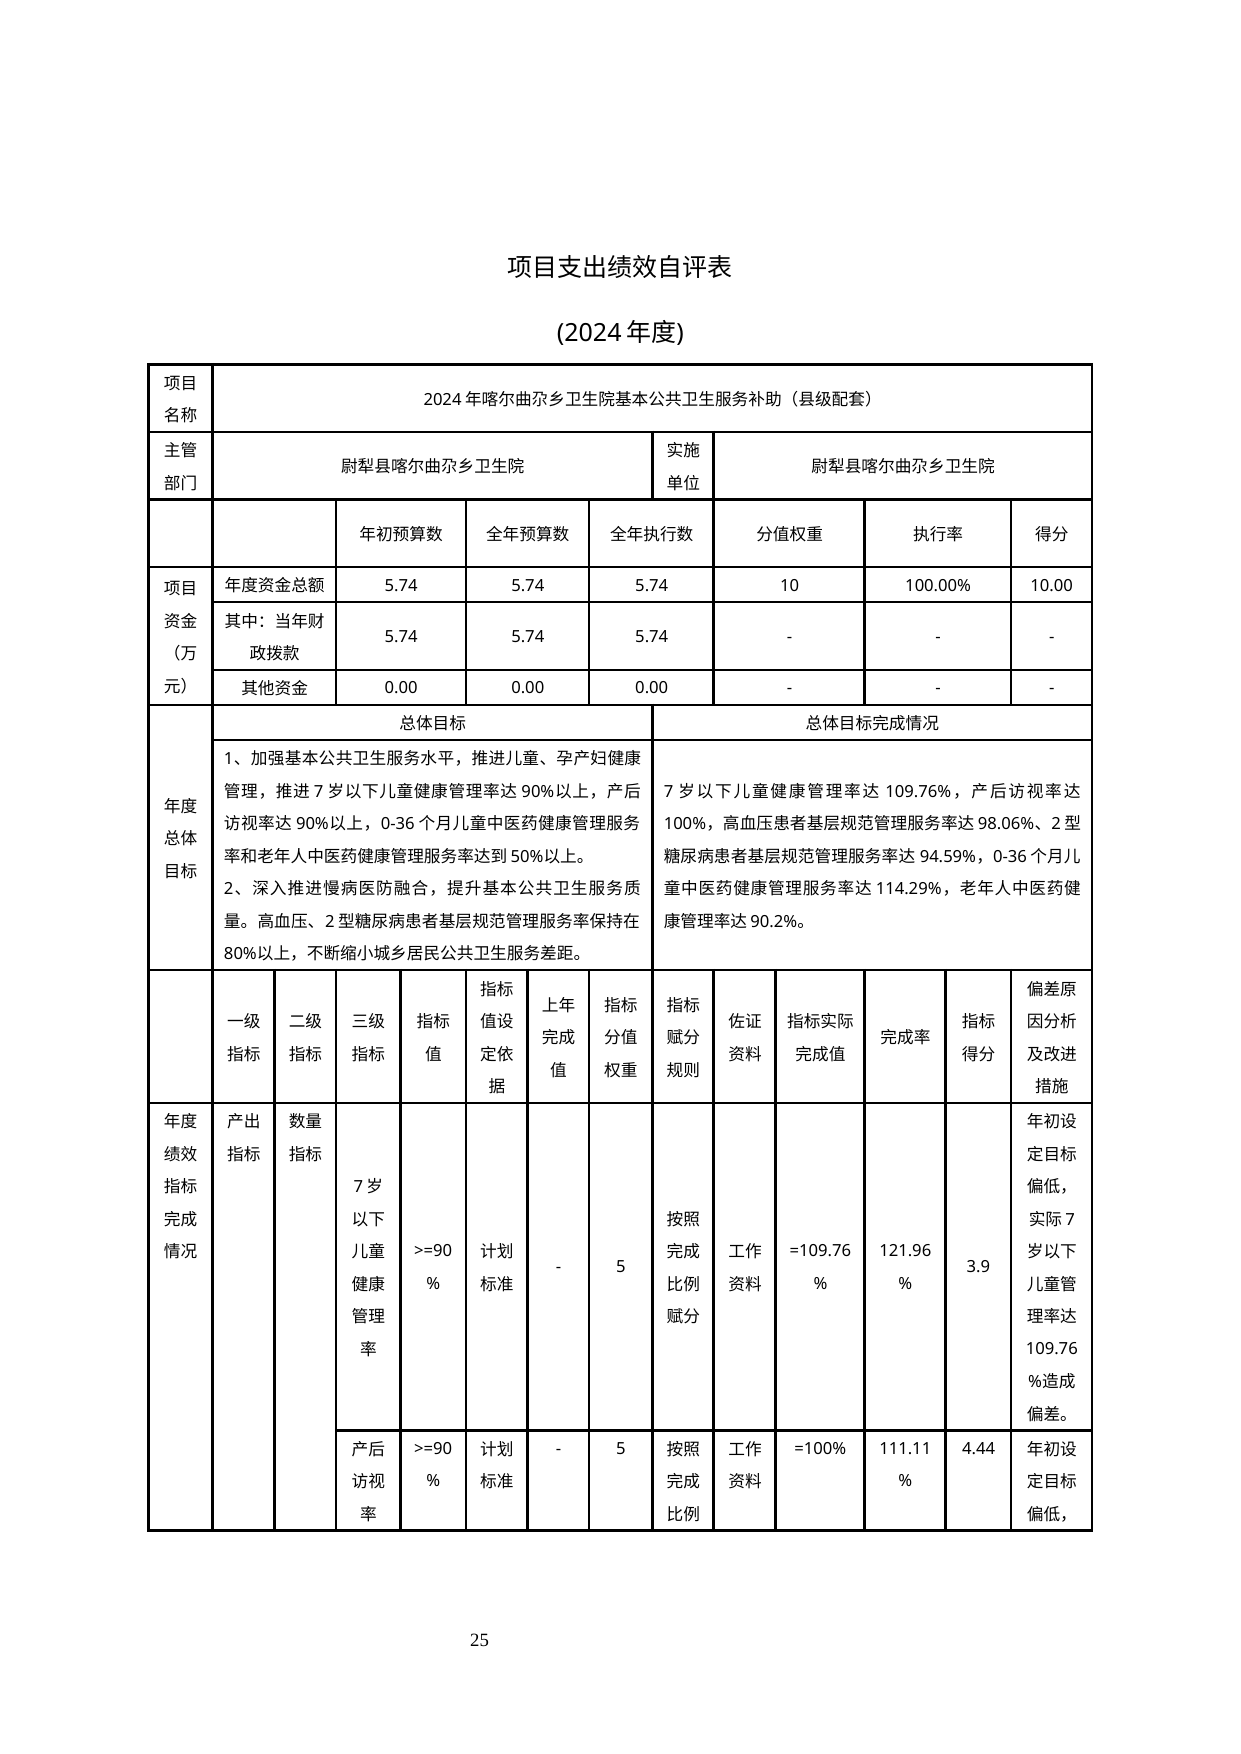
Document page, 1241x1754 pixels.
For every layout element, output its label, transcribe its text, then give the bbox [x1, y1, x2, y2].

table_cell 按照完成比例赋分 [654, 1104, 712, 1429]
table_cell 指标值设定依据 [467, 971, 526, 1101]
table_cell 年度总体目标 [150, 706, 211, 969]
table_cell 指标得分 [947, 971, 1010, 1101]
table_cell 指标分值权重 [590, 971, 651, 1101]
table_cell 项目资金 （万元） [150, 568, 211, 703]
table_cell >=90% [402, 1432, 465, 1529]
table_cell 年初预算数 [337, 501, 465, 566]
table_cell - [1012, 603, 1091, 668]
table_cell 工作资料 [715, 1432, 774, 1529]
table_cell [150, 971, 211, 1101]
table_cell 5.74 [590, 603, 712, 668]
table_cell =109.76% [777, 1104, 863, 1429]
table_cell 7岁以下儿童健康管理率达109.76%，产后访视率达100%，高血压患者基层规范管理服务率达98.06%、2型糖尿病患者基层规范管理服务率达94.59%，0-36个月儿童中医药健康管理服务率达114.29%，老年人中医药健康管理率达90.2%。 [654, 741, 1091, 969]
table_cell 0.00 [337, 671, 465, 703]
table_cell 年度绩效指标完成情况 [150, 1104, 211, 1529]
table_cell - [529, 1104, 588, 1429]
table_cell 指标赋分规则 [654, 971, 712, 1101]
table_cell 实施单位 [654, 433, 712, 498]
table_cell 数量指标 [276, 1104, 335, 1529]
table_cell 0.00 [590, 671, 712, 703]
table_cell 121.96% [866, 1104, 944, 1429]
table_cell 其他资金 [214, 671, 335, 703]
table_cell - [866, 603, 1010, 668]
table_cell 按照完成比例赋分 [654, 1432, 712, 1529]
table_cell 计划标准 [467, 1104, 526, 1429]
table_cell 完成率 [866, 971, 944, 1101]
table_cell 主管部门 [150, 433, 211, 498]
table_cell 5.74 [337, 603, 465, 668]
table_cell - [715, 671, 863, 703]
table_cell 产出指标 [214, 1104, 273, 1529]
table_cell 全年预算数 [467, 501, 588, 566]
table_cell 产后访视率 [337, 1432, 399, 1529]
table_cell 4.44 [947, 1432, 1010, 1529]
table_cell 执行率 [866, 501, 1010, 566]
table_cell 偏差原因分析及改进措施 [1012, 971, 1091, 1101]
table_cell 指标实际完成值 [777, 971, 863, 1101]
table_cell 3.9 [947, 1104, 1010, 1429]
table_cell 1、加强基本公共卫生服务水平，推进儿童、孕产妇健康管理，推进7岁以下儿童健康管理率达90%以上，产后访视率达90%以上，0-36个月儿童中医药健康管理服务率和老年人中医药健康管理服务率达到50%以上。 2、深入推进慢病医防融合，提升基本公共卫生服务质量。高血压、2型糖尿病患者基层规范管理服务率保持在80%以上，不断缩小城乡居民公共卫生服务差距。 [214, 741, 651, 969]
table_cell 尉犁县喀尔曲尕乡卫生院 [214, 433, 651, 498]
table_cell =100% [777, 1432, 863, 1529]
table_cell - [866, 671, 1010, 703]
table_cell 0.00 [467, 671, 588, 703]
table_cell 计划标准 [467, 1432, 526, 1529]
table_cell 项目名称 [150, 366, 211, 431]
table_cell 佐证资料 [715, 971, 774, 1101]
table_cell 二级指标 [276, 971, 335, 1101]
table_cell 100.00% [866, 568, 1010, 601]
table_header 项目支出绩效自评表 [148, 233, 1092, 298]
table_cell - [529, 1432, 588, 1529]
table_cell 全年执行数 [590, 501, 712, 566]
table_cell 5.74 [467, 603, 588, 668]
table_cell 三级指标 [337, 971, 399, 1101]
table_cell 年初设定目标偏低，实际7岁以下儿童管理率达109.76%造成偏差。 [1012, 1104, 1091, 1429]
table_cell 10 [715, 568, 863, 601]
table_cell 2024年喀尔曲尕乡卫生院基本公共卫生服务补助（县级配套） [214, 366, 1091, 431]
table_cell [214, 501, 335, 566]
table_cell - [1012, 671, 1091, 703]
table_cell 上年完成值 [529, 971, 588, 1101]
table_cell 5 [590, 1432, 651, 1529]
table_cell 7岁以下儿童健康管理率 [337, 1104, 399, 1429]
table_cell 10.00 [1012, 568, 1091, 601]
table_cell 尉犁县喀尔曲尕乡卫生院 [715, 433, 1091, 498]
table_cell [1012, 1432, 1091, 1529]
table_cell 指标值 [402, 971, 465, 1101]
table_cell >=90% [402, 1104, 465, 1429]
table_cell 工作资料 [715, 1104, 774, 1429]
table_cell 111.11% [866, 1432, 944, 1529]
table_cell (2024年度) [148, 298, 1092, 363]
table_cell 5.74 [590, 568, 712, 601]
table_cell 5.74 [467, 568, 588, 601]
table_cell 一级指标 [214, 971, 273, 1101]
table_cell 分值权重 [715, 501, 863, 566]
table_cell [150, 501, 211, 566]
table_cell 总体目标完成情况 [654, 706, 1091, 739]
table_cell 5 [590, 1104, 651, 1429]
table_cell 总体目标 [214, 706, 651, 739]
table_cell 5.74 [337, 568, 465, 601]
table_cell 年度资金总额 [214, 568, 335, 601]
table_cell 得分 [1012, 501, 1091, 566]
table_cell 其中：当年财政拨款 [214, 603, 335, 668]
table_cell - [715, 603, 863, 668]
